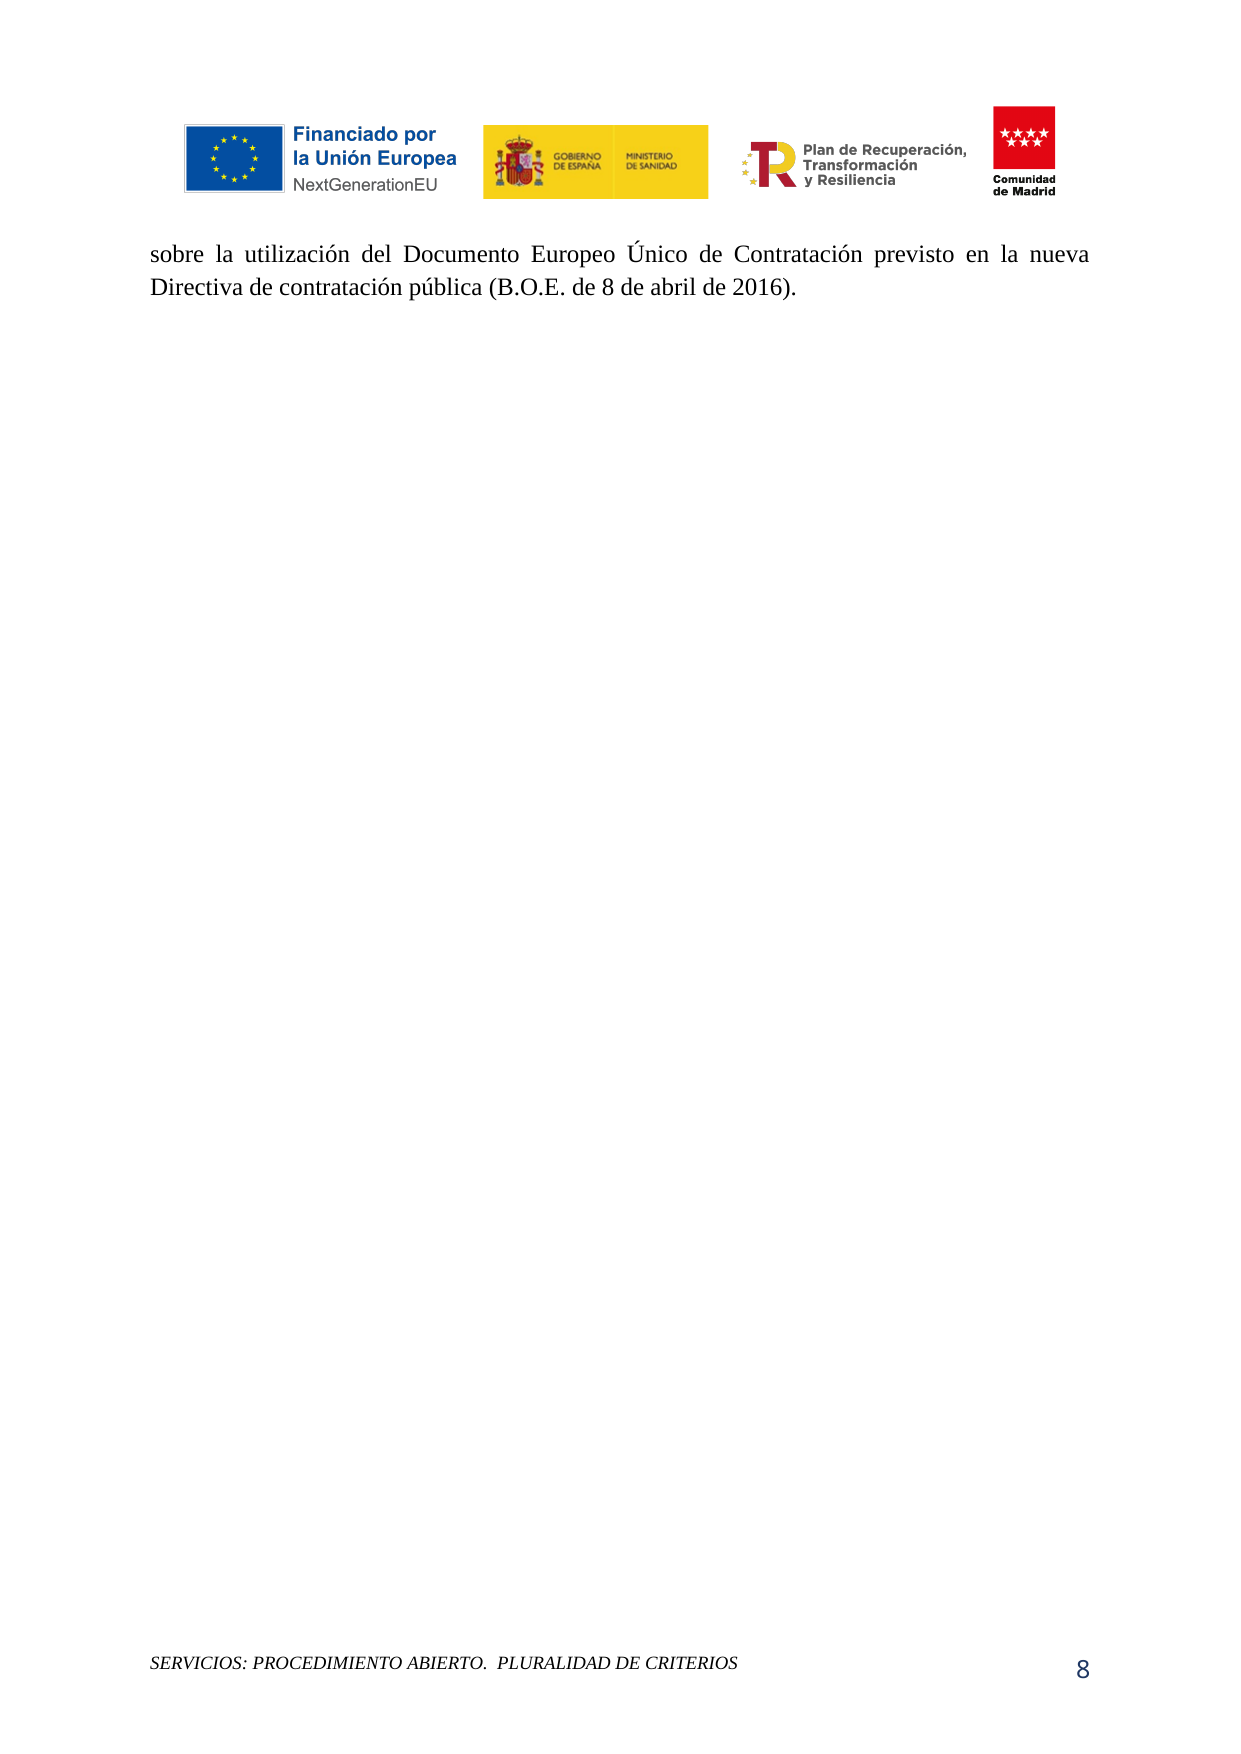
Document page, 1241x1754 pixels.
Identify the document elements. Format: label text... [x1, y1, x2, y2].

picture [179, 116, 461, 199]
picture [993, 106, 1062, 199]
picture [483, 125, 709, 199]
picture [731, 117, 977, 199]
